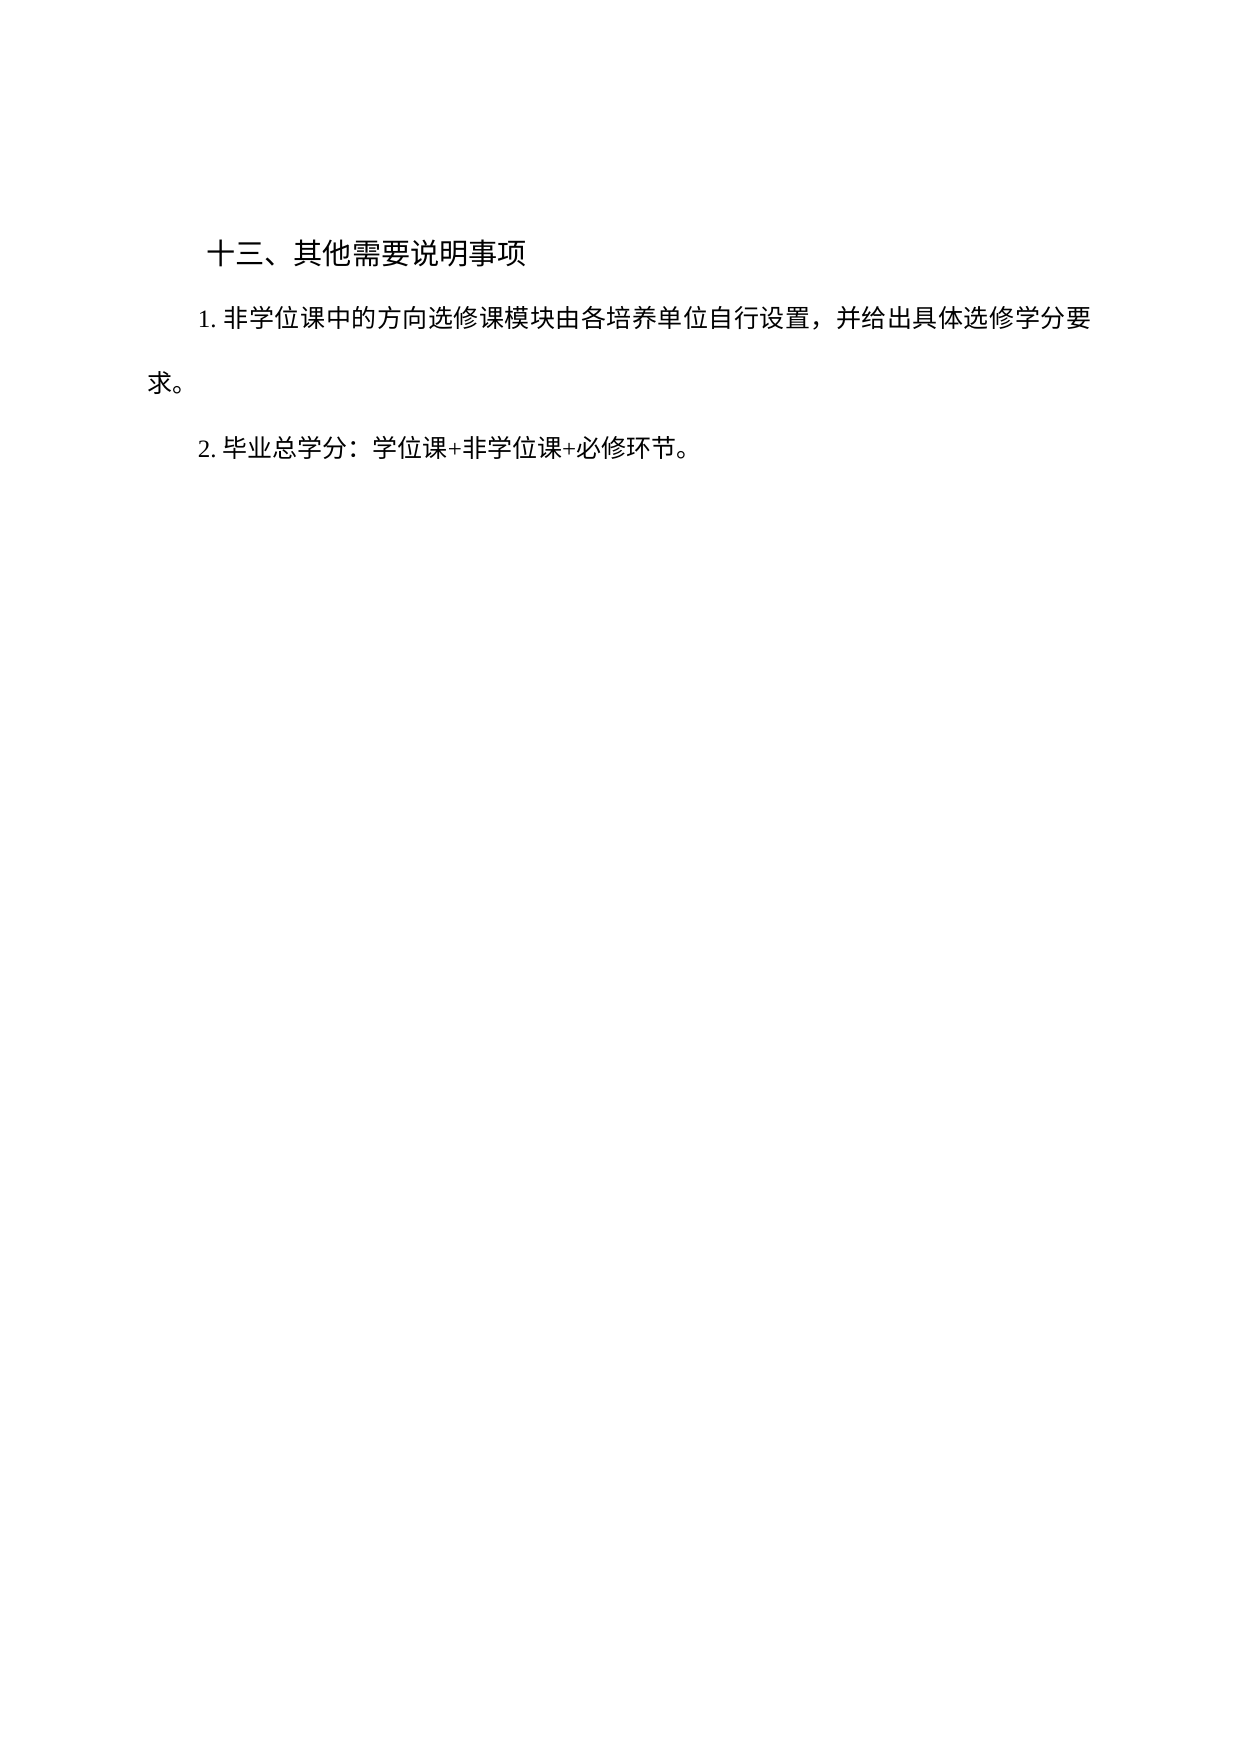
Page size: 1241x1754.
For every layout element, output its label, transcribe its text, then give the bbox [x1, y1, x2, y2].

text 1. 非学位课中的方向选修课模块由各培养单位自行设置，并给出具体选修学分要求。 [148, 284, 1092, 414]
text 2. 毕业总学分：学位课+非学位课+必修环节。 [148, 414, 1092, 479]
text 十三、其他需要说明事项 [148, 219, 1092, 284]
